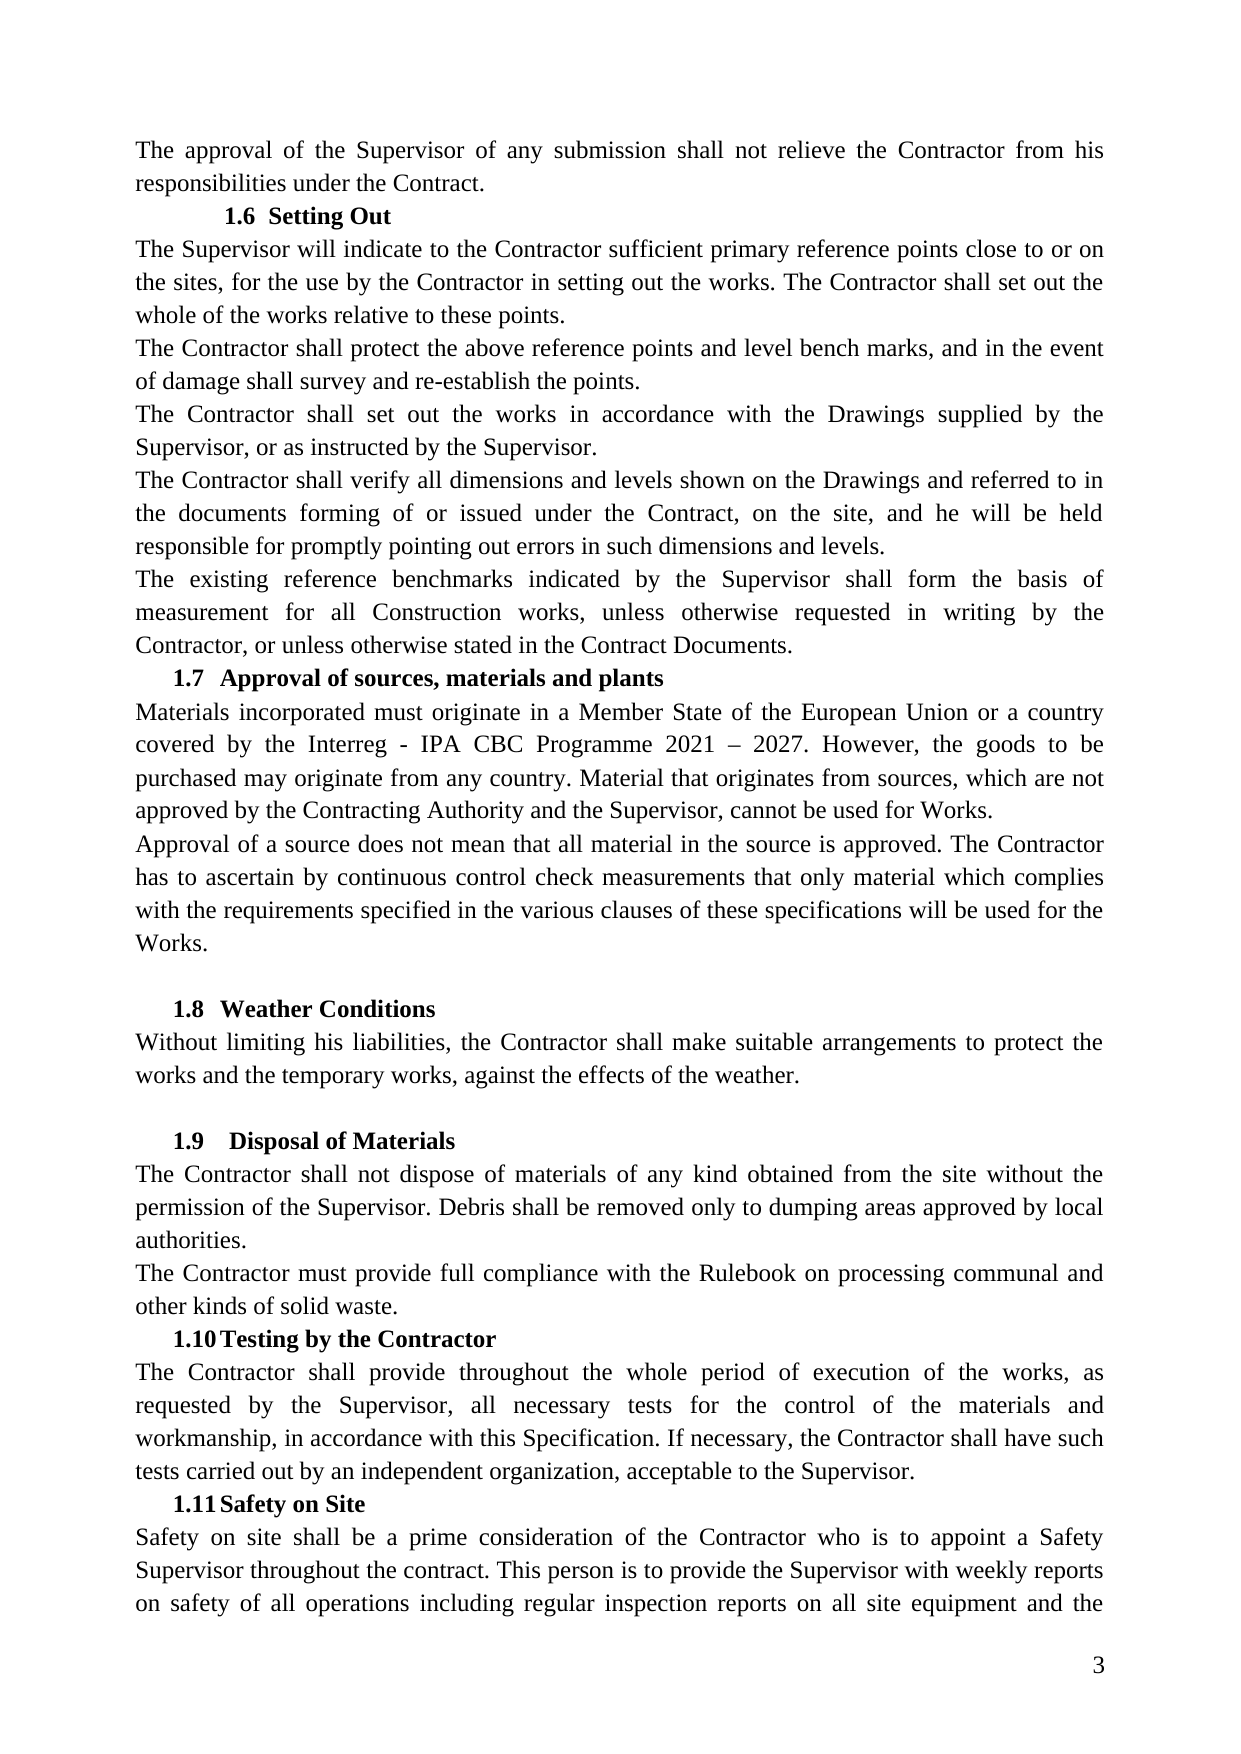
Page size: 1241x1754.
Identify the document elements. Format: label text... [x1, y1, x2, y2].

text The Contractor shall verify all dimensions and levels shown on the Drawings and referred to in the documents forming of or issued under the Contract, on the site, and he will be held responsible for promptly pointing out errors in such dimensions and levels. [135, 465, 1105, 560]
text The Contractor shall set out the works in accordance with the Drawings supplied by the Supervisor, or as instructed by the Supervisor. [135, 399, 1105, 461]
text Materials incorporated must originate in a Member State of the European Union or a country covered by the Interreg - IPA CBC Programme 2021 – 2027. However, the goods to be purchased may originate from any country. Material that originates from sources, which are not approved by the Contracting Authority and the Supervisor, cannot be used for Works. [135, 697, 1105, 824]
subtitle Testing by the Contractor [173, 1324, 1105, 1353]
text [135, 1522, 1105, 1617]
text The Supervisor will indicate to the Contractor sufficient primary reference points close to or on the sites, for the use by the Contractor in setting out the works. The Contractor shall set out the whole of the works relative to these points. [135, 234, 1105, 329]
text The Contractor shall protect the above reference points and level bench marks, and in the event of damage shall survey and re-establish the points. [135, 333, 1105, 395]
subtitle Safety on Site [173, 1489, 1105, 1518]
text Approval of a source does not mean that all material in the source is approved. The Contractor has to ascertain by continuous control check measurements that only material which complies with the requirements specified in the various clauses of these specifications will be used for the Works. [135, 829, 1105, 956]
subtitle Weather Conditions [173, 994, 1105, 1022]
subtitle Disposal of Materials [173, 1126, 1105, 1154]
text The existing reference benchmarks indicated by the Supervisor shall form the basis of measurement for all Construction works, unless otherwise requested in writing by the Contractor, or unless otherwise stated in the Contract Documents. [135, 564, 1105, 659]
text The Contractor shall provide throughout the whole period of execution of the works, as requested by the Supervisor, all necessary tests for the control of the materials and workmanship, in accordance with this Specification. If necessary, the Contractor shall have such tests carried out by an independent organization, acceptable to the Supervisor. [135, 1357, 1105, 1485]
text Without limiting his liabilities, the Contractor shall make suitable arrangements to protect the works and the temporary works, against the effects of the weather. [135, 1027, 1105, 1088]
text The Contractor must provide full compliance with the Rulebook on processing communal and other kinds of solid waste. [135, 1258, 1105, 1320]
subtitle Setting Out [224, 201, 1105, 230]
subtitle Approval of sources, materials and plants [173, 663, 1105, 692]
text The approval of the Supervisor of any submission shall not relieve the Contractor from his responsibilities under the Contract. [135, 135, 1105, 197]
text The Contractor shall not dispose of materials of any kind obtained from the site without the permission of the Supervisor. Debris shall be removed only to dumping areas approved by local authorities. [135, 1159, 1105, 1254]
